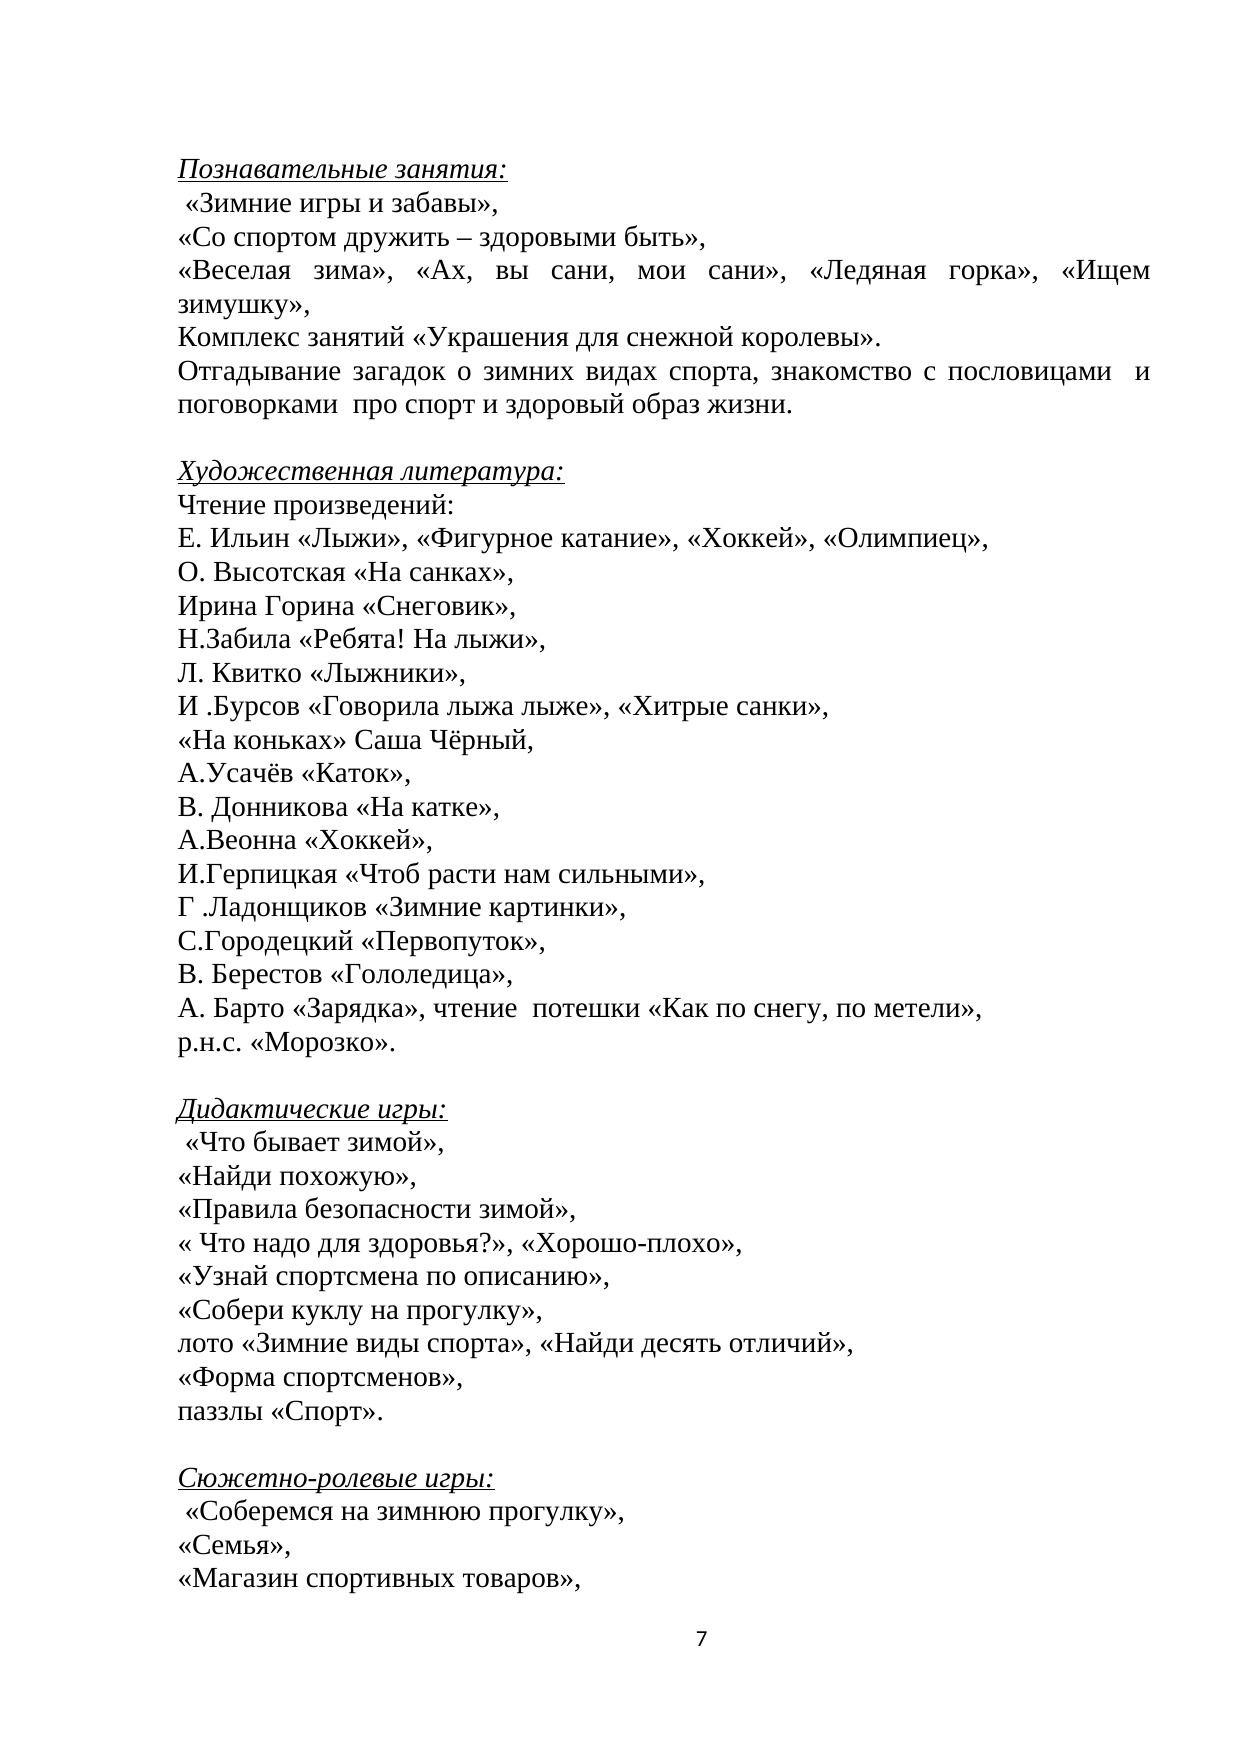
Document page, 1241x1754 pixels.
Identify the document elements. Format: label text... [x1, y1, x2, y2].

text А.Усачёв «Каток», [177, 755, 1152, 789]
text «Узнай спортсмена по описанию», [177, 1258, 1152, 1292]
text паззлы «Спорт». [177, 1393, 1152, 1426]
text «Со спортом дружить – здоровыми быть», [177, 219, 1152, 252]
text р.н.с. «Морозко». [177, 1024, 1152, 1057]
text И .Бурсов «Говорила лыжа лыже», «Хитрые санки», [177, 688, 1152, 722]
text «Что бывает зимой», [177, 1124, 1152, 1158]
text Дидактические игры: [177, 1091, 1152, 1124]
text А.Веонна «Хоккей», [177, 822, 1152, 856]
text Познавательные занятия: [177, 152, 1152, 185]
text «На коньках» Саша Чёрный, [177, 722, 1152, 755]
text Н.Забила «Ребята! На лыжи», [177, 621, 1152, 655]
text Сюжетно-ролевые игры: [177, 1460, 1152, 1493]
text В. Берестов «Гололедица», [177, 957, 1152, 990]
text «Магазин спортивных товаров», [177, 1560, 1152, 1594]
text «Веселая зима», «Ах, вы сани, мои сани», «Ледяная горка», «Ищем зимушку», [177, 252, 1152, 319]
text В. Донникова «На катке», [177, 789, 1152, 822]
text И.Герпицкая «Чтоб расти нам сильными», [177, 856, 1152, 889]
text «Зимние игры и забавы», [177, 185, 1152, 219]
text Отгадывание загадок о зимних видах спорта, знакомство с пословицами и поговорками про спорт и здоровый образ жизни. [177, 353, 1152, 420]
text Г .Ладонщиков «Зимние картинки», [177, 889, 1152, 923]
text Л. Квитко «Лыжники», [177, 655, 1152, 688]
text « Что надо для здоровья?», «Хорошо-плохо», [177, 1225, 1152, 1258]
text Комплекс занятий «Украшения для снежной королевы». [177, 319, 1152, 353]
text «Семья», [177, 1527, 1152, 1560]
text С.Городецкий «Первопуток», [177, 923, 1152, 957]
text лото «Зимние виды спорта», «Найди десять отличий», [177, 1326, 1152, 1359]
text «Форма спортсменов», [177, 1359, 1152, 1393]
text «Правила безопасности зимой», [177, 1191, 1152, 1225]
text Е. Ильин «Лыжи», «Фигурное катание», «Хоккей», «Олимпиец», [177, 521, 1152, 554]
text Художественная литература: [177, 453, 1152, 487]
text А. Барто «Зарядка», чтение потешки «Как по снегу, по метели», [177, 990, 1152, 1024]
text Ирина Горина «Снеговик», [177, 588, 1152, 621]
text «Собери куклу на прогулку», [177, 1292, 1152, 1326]
text О. Высотская «На санках», [177, 554, 1152, 588]
text «Найди похожую», [177, 1158, 1152, 1191]
text «Соберемся на зимнюю прогулку», [177, 1493, 1152, 1527]
text Чтение произведений: [177, 487, 1152, 521]
